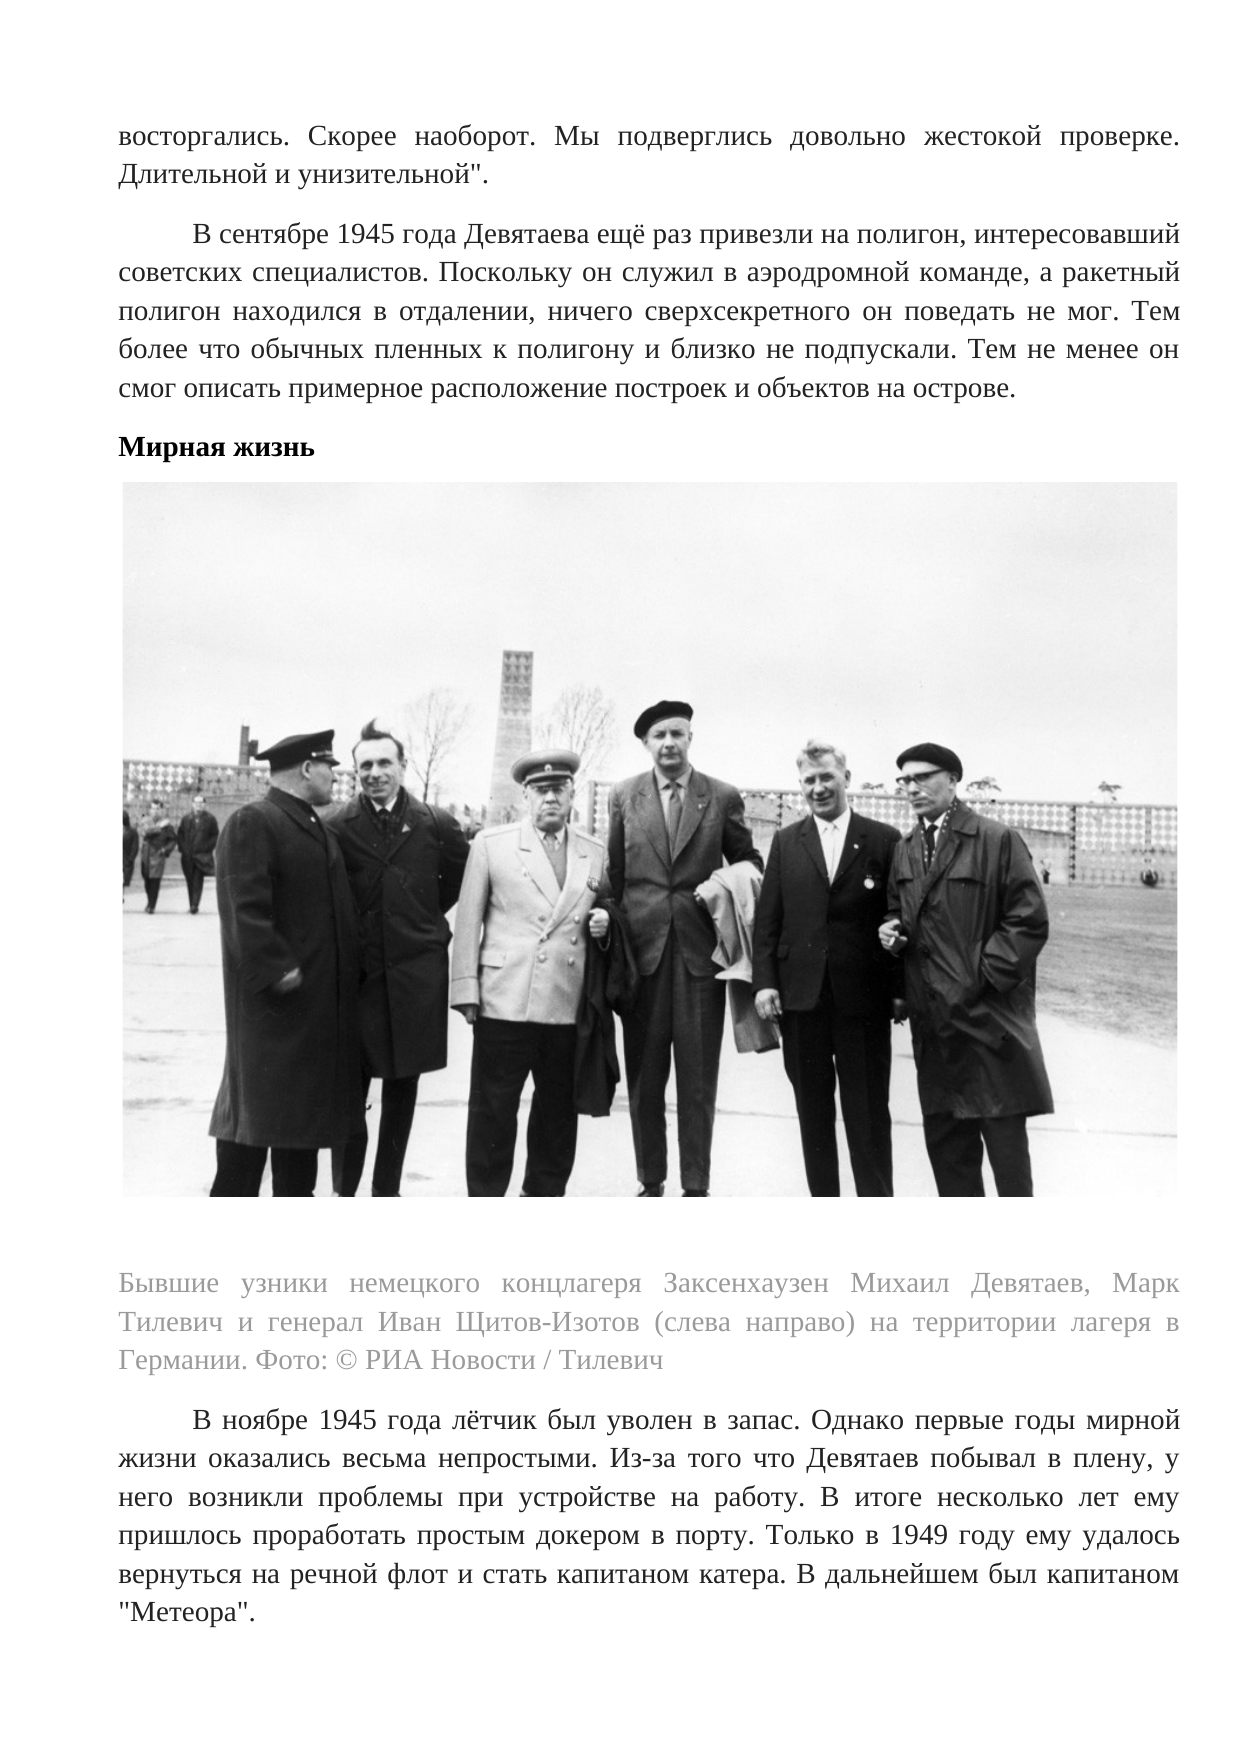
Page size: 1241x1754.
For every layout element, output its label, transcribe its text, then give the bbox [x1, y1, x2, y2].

text Мирная жизнь [118, 429, 1181, 463]
text В ноябре 1945 года лётчик был уволен в запас. Однако первые годы мирной жизни оказались весьма непростыми. Из-за того что Девятаев побывал в плену, у него возникли проблемы при устройстве на работу. В итоге несколько лет ему пришлось проработать простым докером в порту. Только в 1949 году ему удалось вернуться на речной флот и стать капитаном катера. В дальнейшем был капитаном "Метеора". [118, 1402, 1181, 1628]
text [118, 118, 1181, 190]
text В сентябре 1945 года Девятаева ещё раз привезли на полигон, интересовавший советских специалистов. Поскольку он служил в аэродромной команде, а ракетный полигон находился в отдалении, ничего сверхсекретного он поведать не мог. Тем более что обычных пленных к полигону и близко не подпускали. Тем не менее он смог описать примерное расположение построек и объектов на острове. [118, 216, 1181, 404]
text Бывшие узники немецкого концлагеря Заксенхаузен Михаил Девятаев, Марк Тилевич и генерал Иван Щитов-Изотов (слева направо) на территории лагеря в Германии. Фото: © РИА Новости / Тилевич [118, 1265, 1181, 1376]
picture [122, 482, 1178, 1197]
